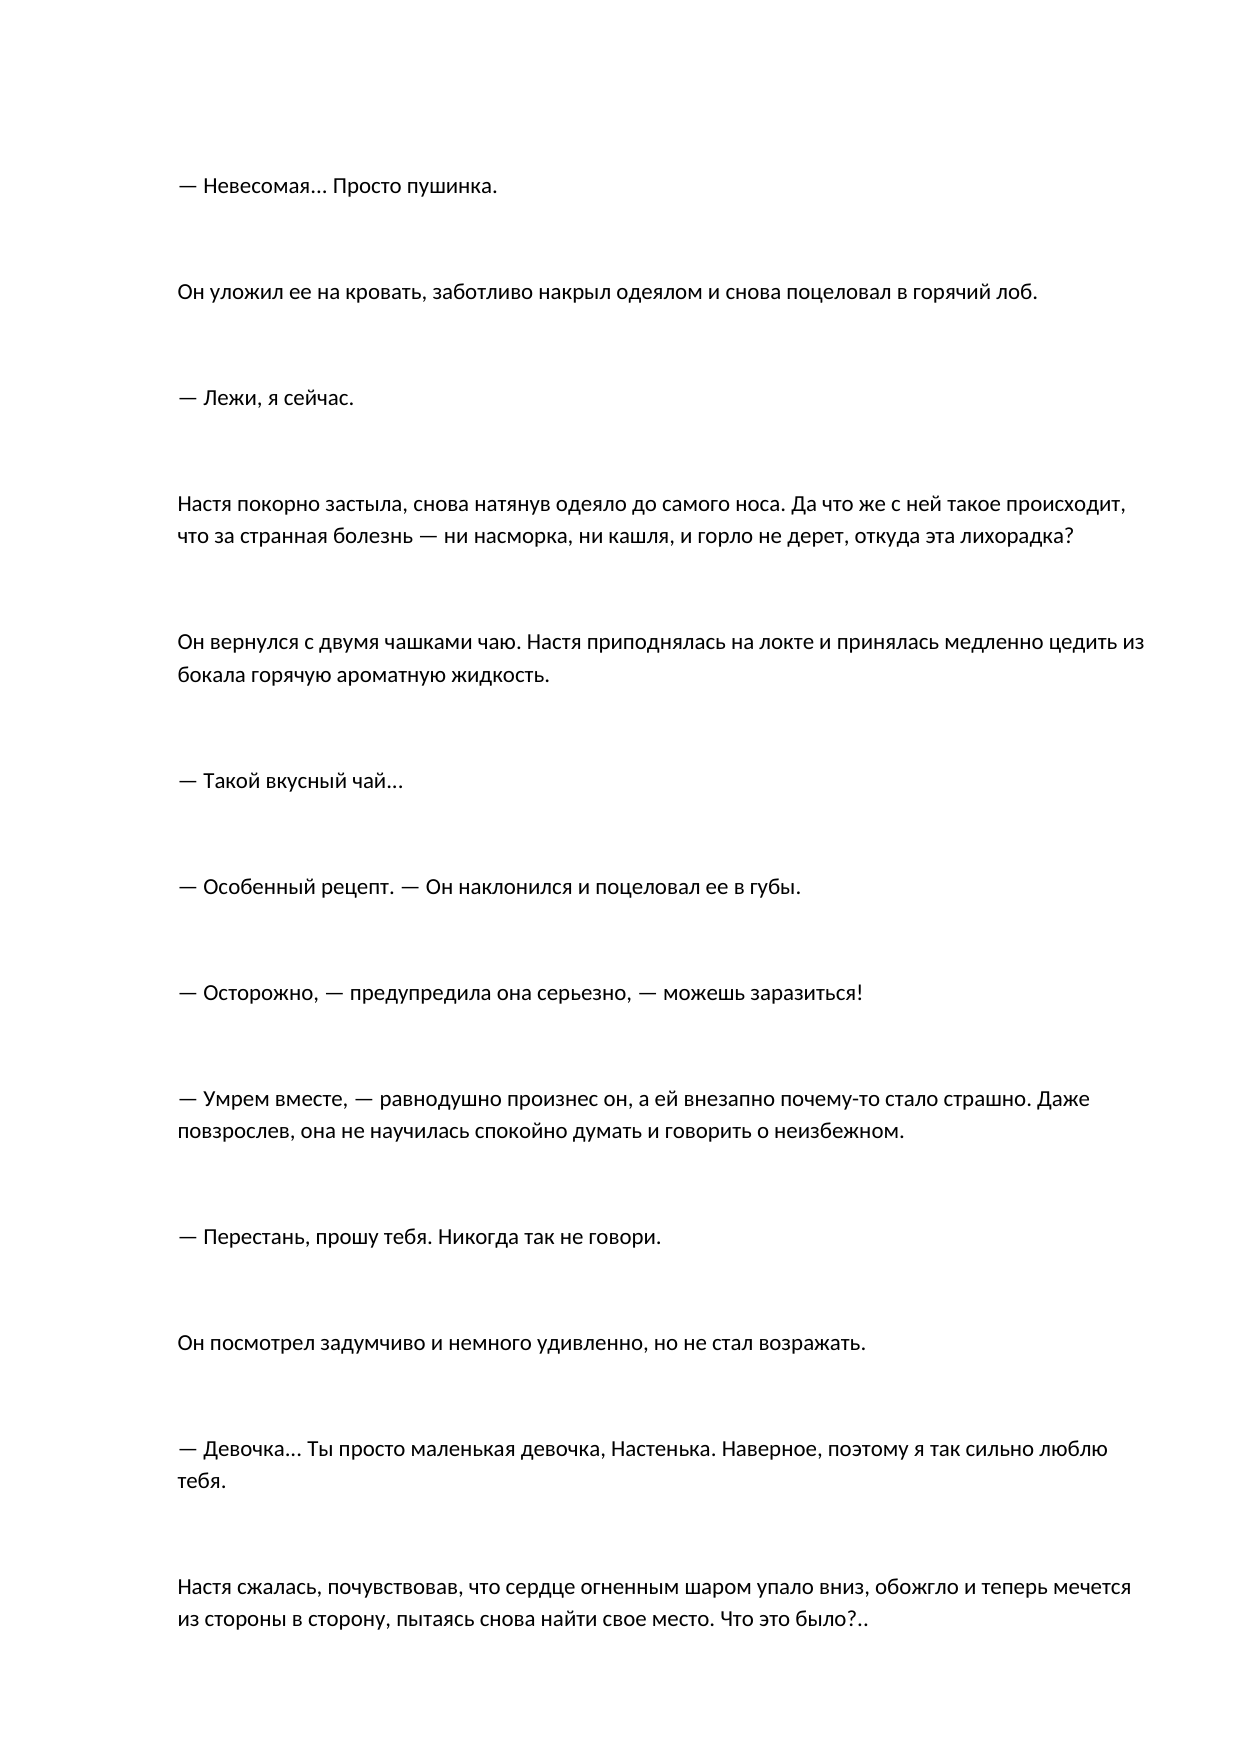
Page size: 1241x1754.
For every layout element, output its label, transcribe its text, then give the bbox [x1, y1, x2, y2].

text — Особенный рецепт. — Он наклонился и поцеловал ее в губы. [177, 872, 1152, 900]
text — Перестань, прошу тебя. Никогда так не говори. [177, 1222, 1152, 1250]
text Настя сжалась, почувствовав, что сердце огненным шаром упало вниз, обожгло и теперь мечется из стороны в сторону, пытаясь снова найти свое место. Что это было?.. [177, 1572, 1152, 1633]
text Он вернулся с двумя чашками чаю. Настя приподнялась на локте и принялась медленно цедить из бокала горячую ароматную жидкость. [177, 627, 1152, 688]
text — Невесомая... Просто пушинка. [177, 171, 1152, 199]
text — Такой вкусный чай... [177, 766, 1152, 794]
text — Умрем вместе, — равнодушно произнес он, а ей внезапно почему-то стало страшно. Даже повзрослев, она не научилась спокойно думать и говорить о неизбежном. [177, 1084, 1152, 1144]
text Он посмотрел задумчиво и немного удивленно, но не стал возражать. [177, 1328, 1152, 1356]
text — Девочка... Ты просто маленькая девочка, Настенька. Наверное, поэтому я так сильно люблю тебя. [177, 1434, 1152, 1494]
text Настя покорно застыла, снова натянув одеяло до самого носа. Да что же с ней такое происходит, что за странная болезнь — ни насморка, ни кашля, и горло не дерет, откуда эта лихорадка? [177, 489, 1152, 549]
text — Осторожно, — предупредила она серьезно, — можешь заразиться! [177, 978, 1152, 1006]
text Он уложил ее на кровать, заботливо накрыл одеялом и снова поцеловал в горячий лоб. [177, 277, 1152, 305]
text — Лежи, я сейчас. [177, 383, 1152, 411]
